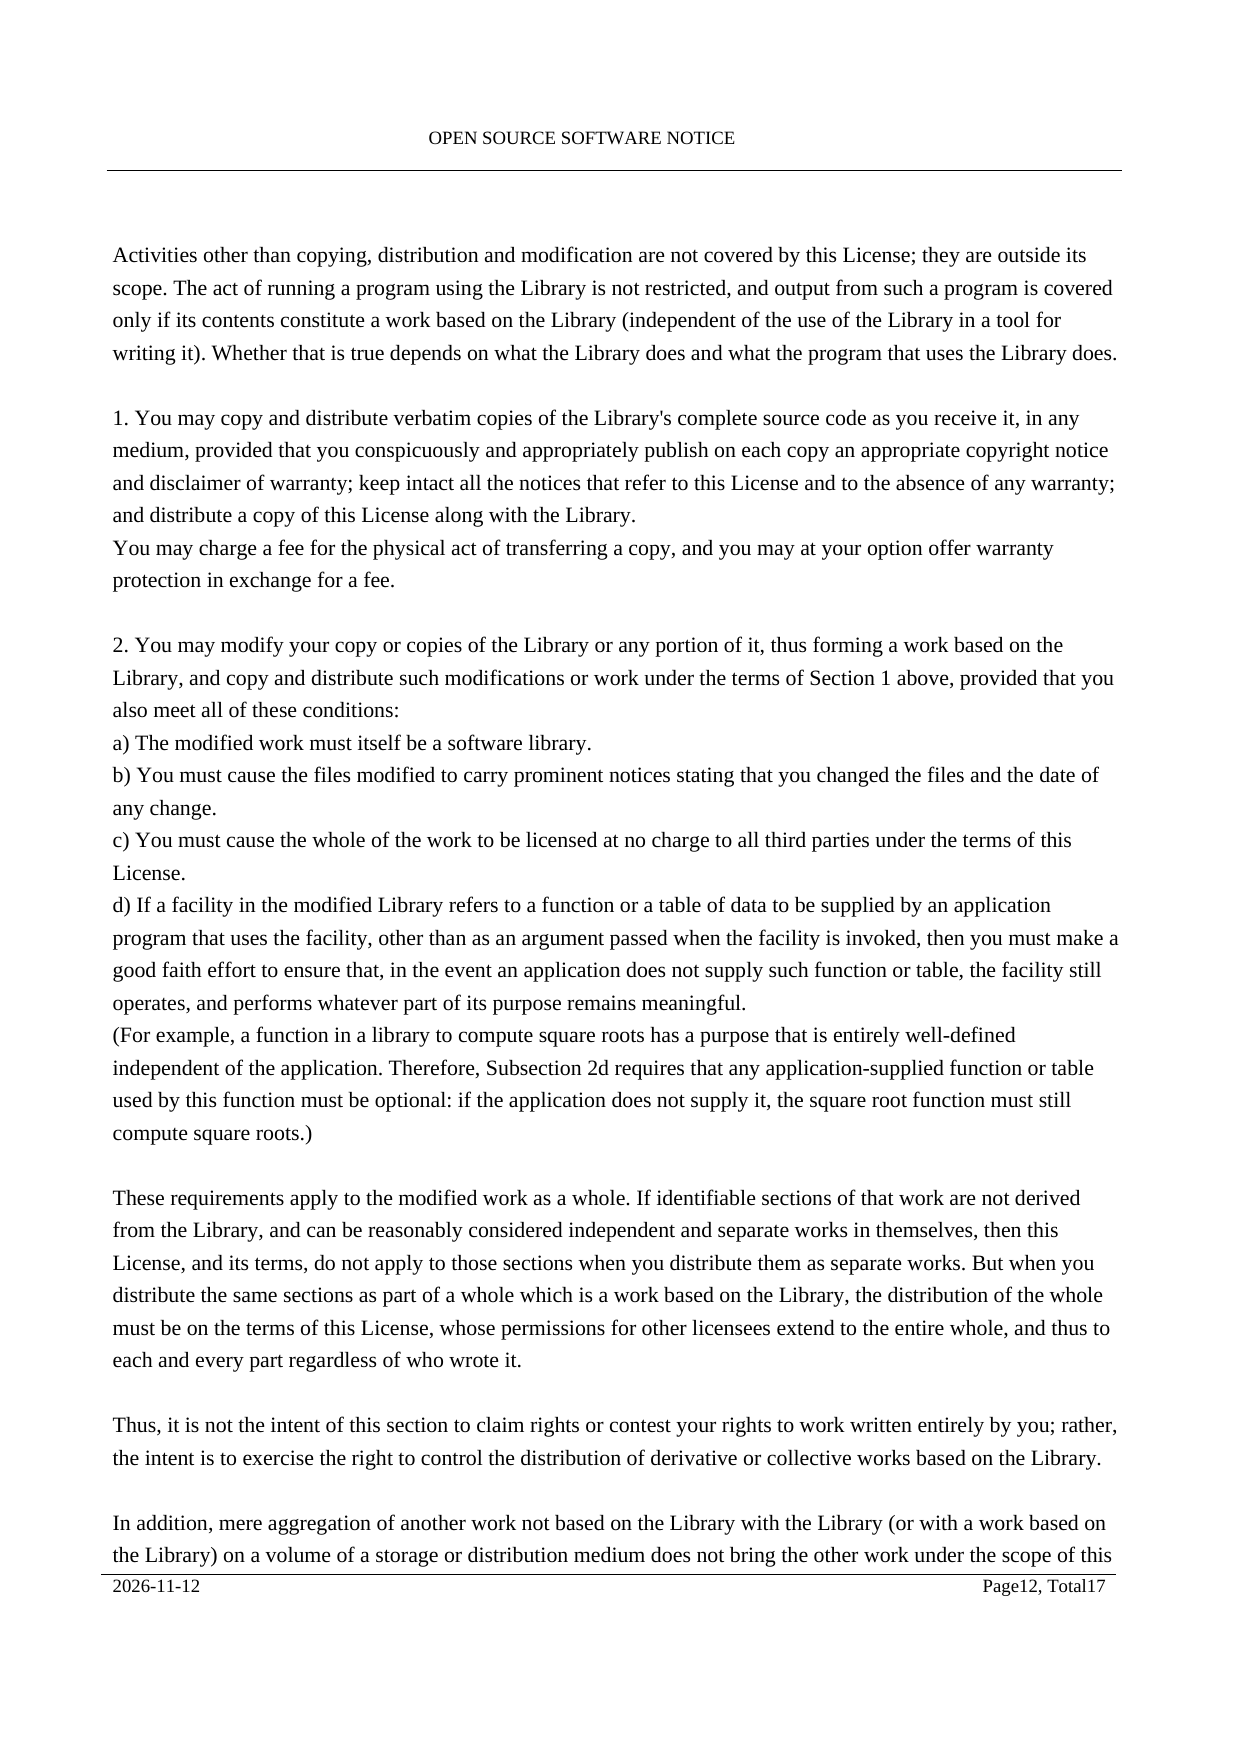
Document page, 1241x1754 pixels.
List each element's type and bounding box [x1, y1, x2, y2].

text [112, 206, 1128, 1571]
